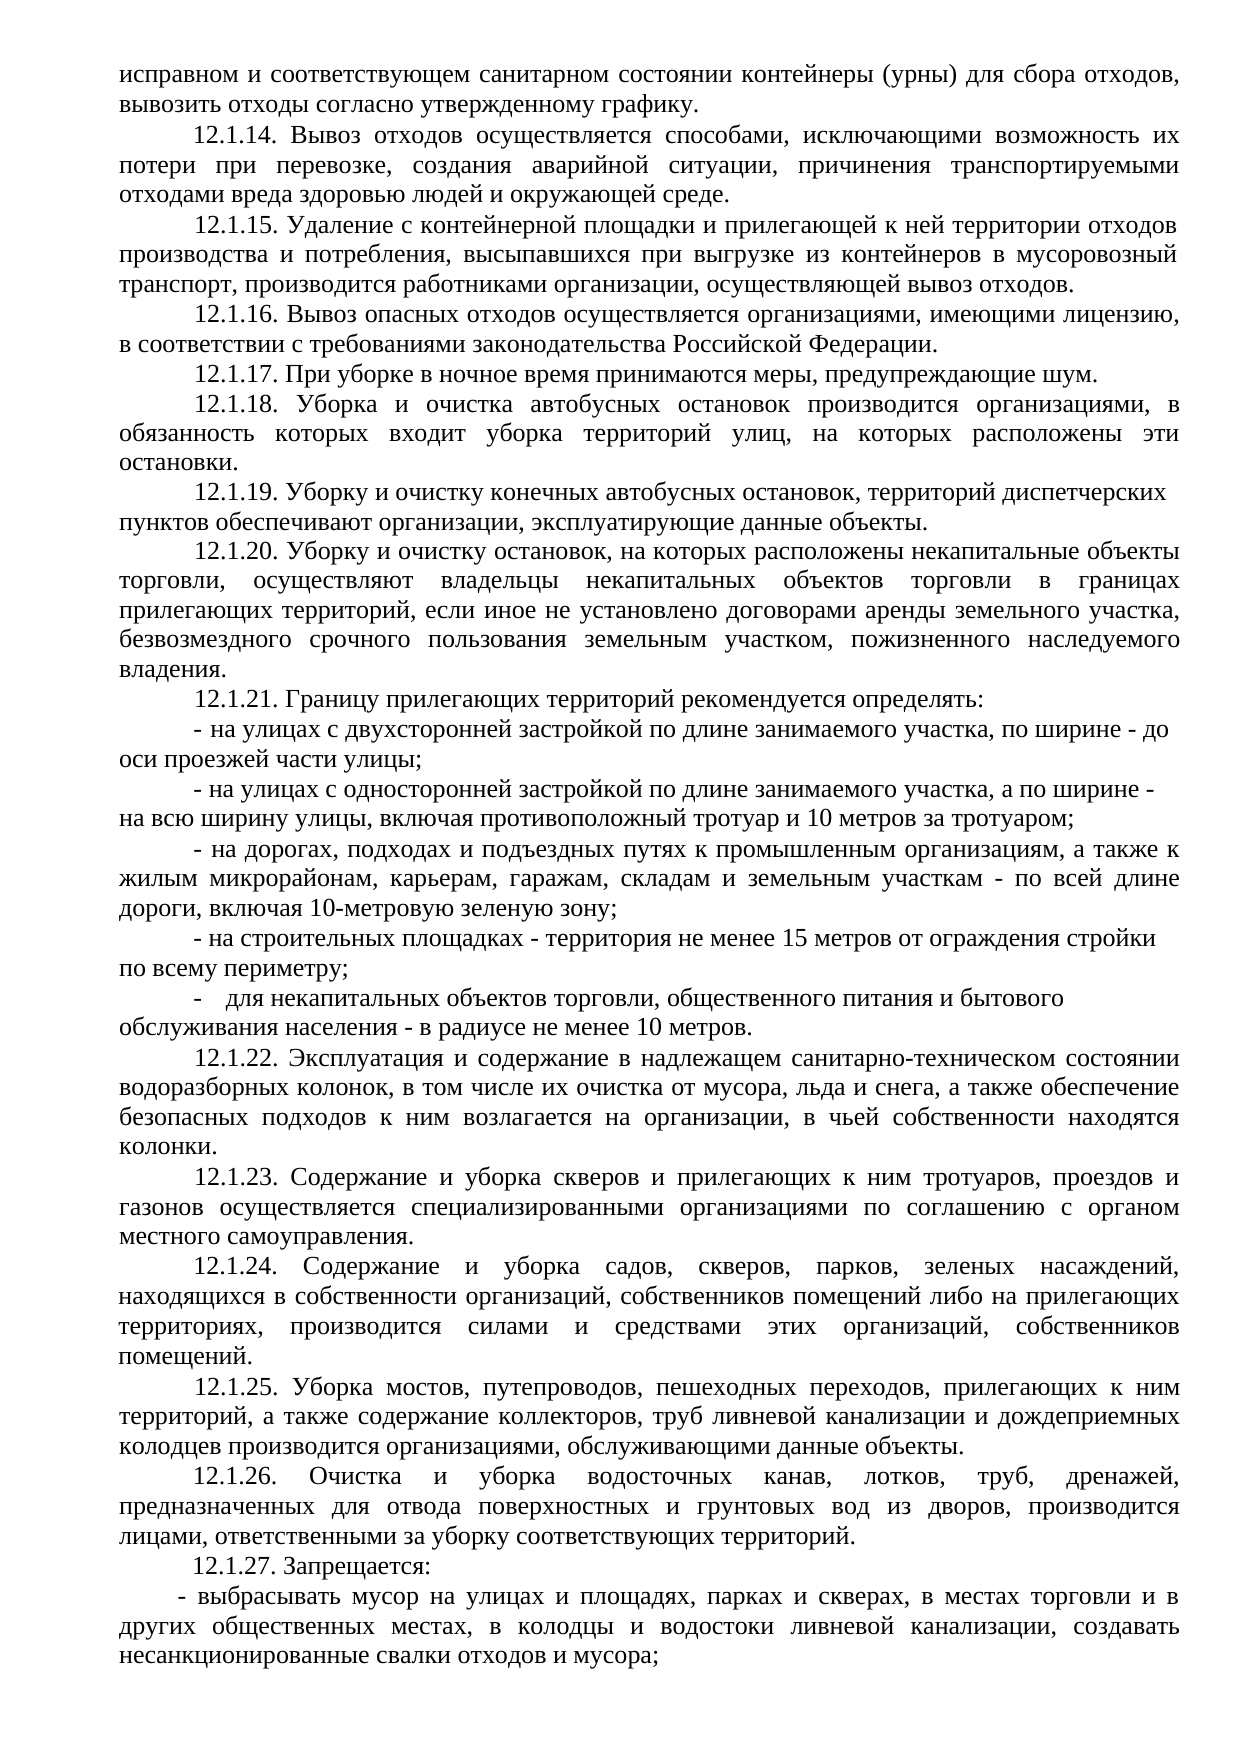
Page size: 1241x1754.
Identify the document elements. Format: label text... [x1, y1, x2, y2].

list на улицах с односторонней застройкой по длине занимаемого участка, а по ширине - на всю ширину улицы, включая противоположный тротуар и за тротуаром; [119, 774, 1181, 832]
text 12.1.15. Удаление с контейнерной площадки и прилегающей к ней территории отходов производства и потребления, высыпавшихся при выгрузке из контейнеров в мусоровозный транспорт, производится работниками организации, осуществляющей вывоз отходов. [119, 210, 1179, 298]
text 12.1.26. Очистка и уборка водосточных канав, лотков, труб, дренажей, предназначенных для отвода поверхностных и грунтовых вод из дворов, производится лицами, ответственными за уборку соответствующих территорий. [119, 1461, 1181, 1550]
text 12.1.19. Уборку и очистку конечных автобусных остановок, территорий диспетчерских пунктов обеспечивают организации, эксплуатирующие данные объекты. [119, 477, 1179, 536]
list на строительных площадках - территория не менее от ограждения стройки по всему периметру; [119, 923, 1181, 982]
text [119, 59, 1181, 118]
text 12.1.23. Содержание и уборка скверов и прилегающих к ним тротуаров, проездов и газонов осуществляется специализированными организациями по соглашению с органом местного самоуправления. [119, 1162, 1181, 1250]
list на дорогах, подходах и подъездных путях к промышленным организациям, а также к жилым микрорайонам, карьерам, гаражам, складам и земельным участкам - по всей длине дороги, включая 10-метровую зеленую зону; [119, 834, 1181, 922]
list на улицах с двухсторонней застройкой по длине занимаемого участка, по ширине - до оси проезжей части улицы; [119, 714, 1181, 773]
text 12.1.25. Уборка мостов, путепроводов, пешеходных переходов, прилегающих к ним территорий, а также содержание коллекторов, труб ливневой канализации и дождеприемных колодцев производится организациями, обслуживающими данные объекты. [119, 1372, 1181, 1460]
text 12.1.18. Уборка и очистка автобусных остановок производится организациями, в обязанность которых входит уборка территорий улиц, на которых расположены эти остановки. [119, 389, 1181, 476]
text 12.1.27. Запрещается: [192, 1550, 1181, 1580]
text 12.1.22. Эксплуатация и содержание в надлежащем санитарно-техническом состоянии водоразборных колонок, в том числе их очистка от мусора, льда и снега, а также обеспечение безопасных подходов к ним возлагается на организации, в чьей собственности находятся колонки. [119, 1042, 1181, 1160]
list для некапитальных объектов торговли, общественного питания и бытового обслуживания населения - в радиусе не менее . [119, 983, 1181, 1041]
text 12.1.16. Вывоз опасных отходов осуществляется организациями, имеющими лицензию, в соответствии с требованиями законодательства Российской Федерации. [119, 299, 1181, 358]
text 12.1.20. Уборку и очистку остановок, на которых расположены некапитальные объекты торговли, осуществляют владельцы некапитальных объектов торговли в границах прилегающих территорий, если иное не установлено договорами аренды земельного участка, безвозмездного срочного пользования земельным участком, пожизненного наследуемого владения. [119, 536, 1181, 683]
list выбрасывать мусор на улицах и площадях, парках и скверах, в местах торговли и в других общественных местах, в колодцы и водостоки ливневой канализации, создавать несанкционированные свалки отходов и мусора; [119, 1581, 1181, 1669]
text 12.1.21. Границу прилегающих территорий рекомендуется определять: [194, 683, 1181, 713]
text 12.1.14. Вывоз отходов осуществляется способами, исключающими возможность их потери при перевозке, создания аварийной ситуации, причинения транспортируемыми отходами вреда здоровью людей и окружающей среде. [119, 120, 1181, 208]
text 12.1.24. Содержание и уборка садов, скверов, парков, зеленых насаждений, находящихся в собственности организаций, собственников помещений либо на прилегающих территориях, производится силами и средствами этих организаций, собственников помещений. [118, 1250, 1181, 1370]
text 12.1.17. При уборке в ночное время принимаются меры, предупреждающие шум. [194, 358, 1181, 388]
